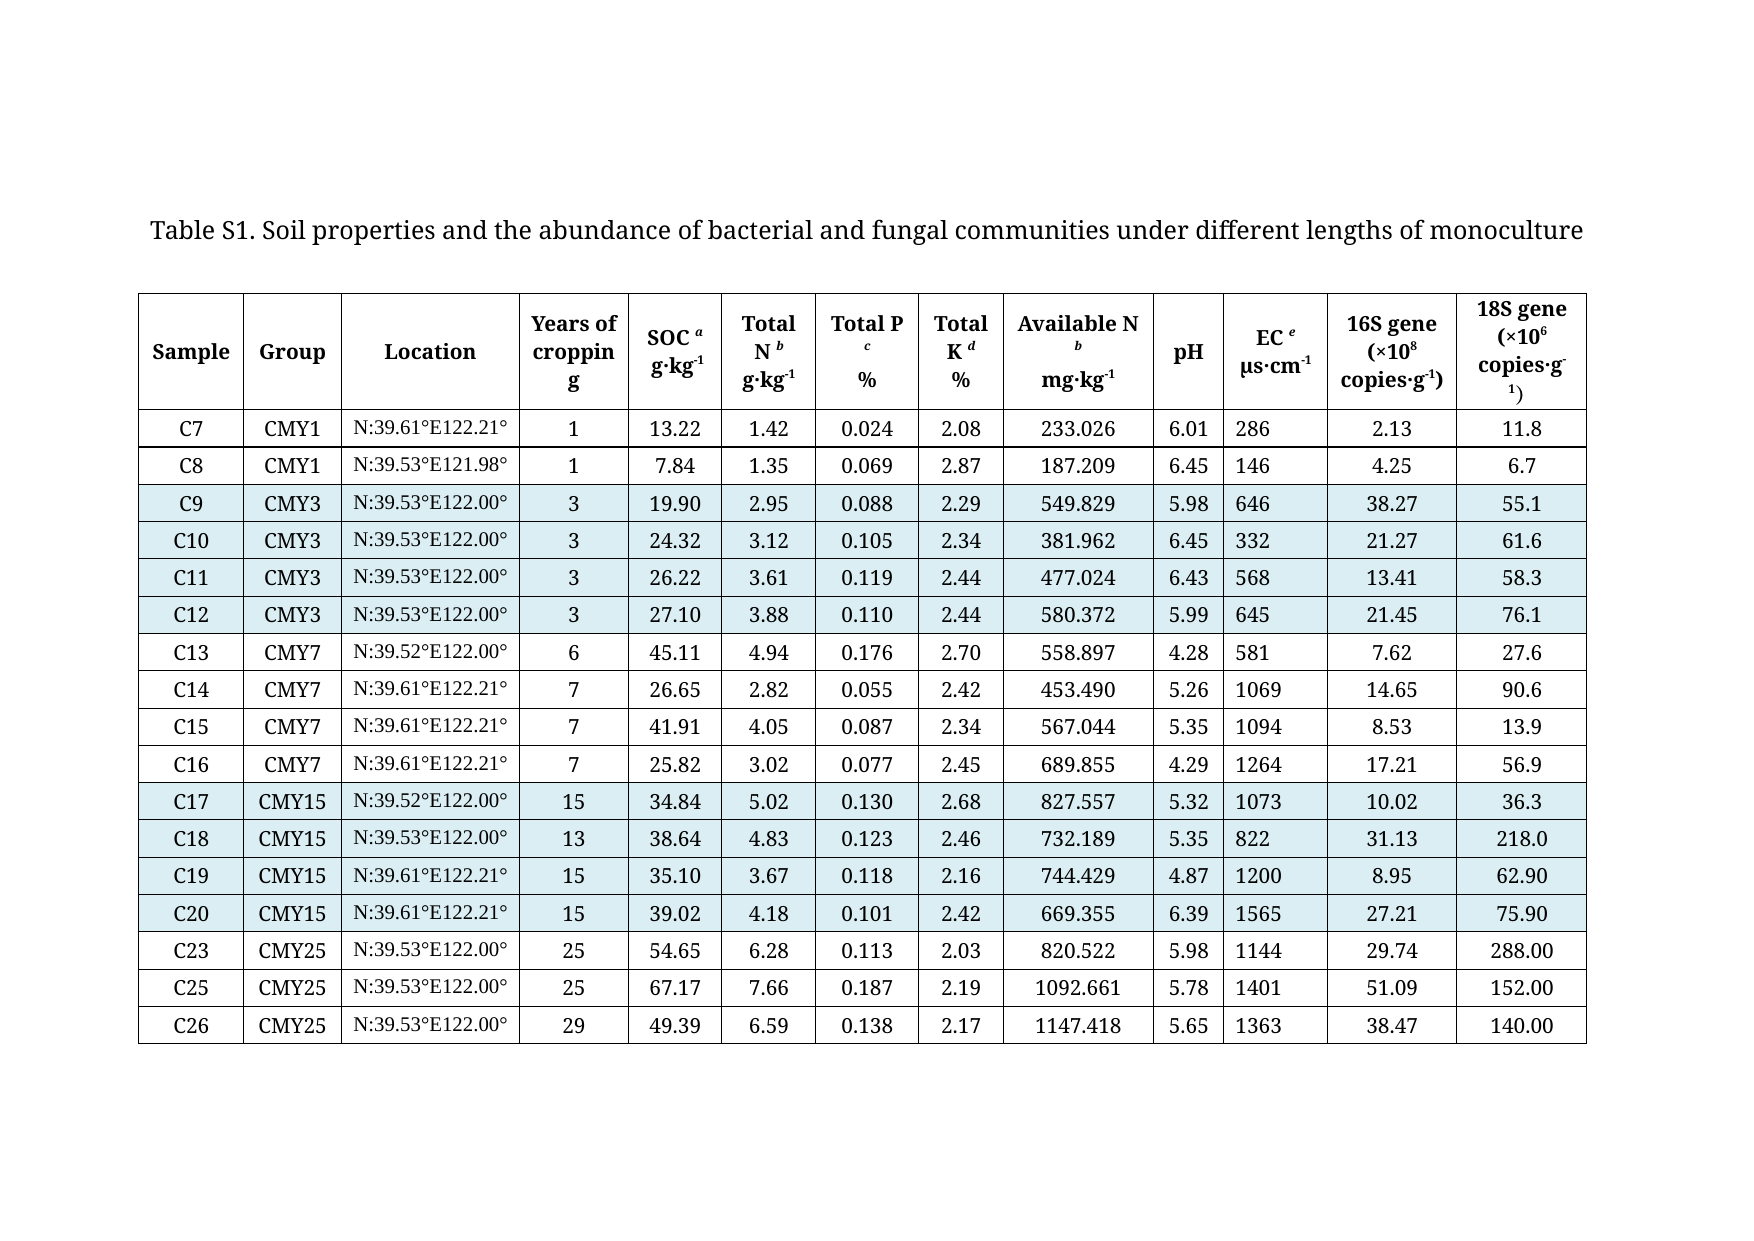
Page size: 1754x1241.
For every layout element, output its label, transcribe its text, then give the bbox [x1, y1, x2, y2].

table_cell C16 [139, 746, 243, 782]
table_cell 51.09 [1328, 970, 1456, 1006]
table_cell 26.65 [629, 671, 721, 707]
table_cell 0.077 [816, 746, 918, 782]
text Table S1. Soil properties and the abundance of bacterial and fungal communities under different lengths of monoculture [150, 196, 1604, 263]
table_header Available N b mg·kg-1 [1004, 294, 1153, 409]
table_cell CMY25 [244, 970, 341, 1006]
table_cell 7 [520, 671, 628, 707]
table_cell 146 [1224, 448, 1327, 484]
table_cell 25 [520, 970, 628, 1006]
table_cell 332 [1224, 522, 1327, 558]
table_cell 6.28 [722, 932, 815, 968]
table_cell 38.27 [1328, 485, 1456, 521]
table_cell C7 [139, 410, 243, 446]
table_cell 4.18 [722, 895, 815, 931]
table_cell 4.25 [1328, 448, 1456, 484]
table_cell 2.34 [919, 522, 1003, 558]
table_cell 0.176 [816, 634, 918, 670]
table_cell 827.557 [1004, 783, 1153, 819]
table_cell 13.22 [629, 410, 721, 446]
table_cell C10 [139, 522, 243, 558]
table_cell 17.21 [1328, 746, 1456, 782]
table_cell 1144 [1224, 932, 1327, 968]
table_cell 0.101 [816, 895, 918, 931]
table_cell 3 [520, 597, 628, 633]
table_cell 558.897 [1004, 634, 1153, 670]
table_cell 6.59 [722, 1007, 815, 1043]
table_cell C17 [139, 783, 243, 819]
table_cell CMY7 [244, 709, 341, 745]
table_cell CMY25 [244, 932, 341, 968]
table_cell 76.1 [1457, 597, 1586, 633]
table_cell 0.187 [816, 970, 918, 1006]
table_cell 0.138 [816, 1007, 918, 1043]
table_cell 4.87 [1154, 858, 1223, 894]
table_cell 6.01 [1154, 410, 1223, 446]
table_header Sample [139, 294, 243, 409]
table_cell C18 [139, 820, 243, 857]
table_cell CMY1 [244, 410, 341, 446]
table_cell 2.13 [1328, 410, 1456, 446]
table_cell 0.130 [816, 783, 918, 819]
table_cell N:39.53°E122.00° [342, 485, 519, 521]
table_cell 61.6 [1457, 522, 1586, 558]
table_cell 2.34 [919, 709, 1003, 745]
table_cell CMY1 [244, 448, 341, 484]
table_header Group [244, 294, 341, 409]
table_cell CMY15 [244, 895, 341, 931]
table_cell N:39.53°E122.00° [342, 522, 519, 558]
table_cell 13 [520, 820, 628, 857]
table_cell C9 [139, 485, 243, 521]
table_cell 1200 [1224, 858, 1327, 894]
table_cell 5.02 [722, 783, 815, 819]
table_cell 580.372 [1004, 597, 1153, 633]
table_cell N:39.61°E122.21° [342, 895, 519, 931]
table_cell CMY7 [244, 634, 341, 670]
table_cell C23 [139, 932, 243, 968]
table_cell 1565 [1224, 895, 1327, 931]
table_cell N:39.52°E122.00° [342, 783, 519, 819]
table_cell 3.88 [722, 597, 815, 633]
table_cell 0.088 [816, 485, 918, 521]
table_cell 6 [520, 634, 628, 670]
table_cell 7.66 [722, 970, 815, 1006]
table_cell N:39.53°E121.98° [342, 448, 519, 484]
table_cell 5.99 [1154, 597, 1223, 633]
table_cell 549.829 [1004, 485, 1153, 521]
table_cell 581 [1224, 634, 1327, 670]
table_cell 67.17 [629, 970, 721, 1006]
table_cell 7.84 [629, 448, 721, 484]
table_cell 24.32 [629, 522, 721, 558]
table_cell 822 [1224, 820, 1327, 857]
table_cell 744.429 [1004, 858, 1153, 894]
table_cell 820.522 [1004, 932, 1153, 968]
table_cell 3.02 [722, 746, 815, 782]
table_cell 0.123 [816, 820, 918, 857]
table_cell CMY7 [244, 671, 341, 707]
table_cell 58.3 [1457, 559, 1586, 596]
table_cell 0.119 [816, 559, 918, 596]
table_cell 11.8 [1457, 410, 1586, 446]
table_cell 3 [520, 522, 628, 558]
table_cell 4.28 [1154, 634, 1223, 670]
table_cell 2.44 [919, 597, 1003, 633]
table_cell N:39.61°E122.21° [342, 746, 519, 782]
table_cell 286 [1224, 410, 1327, 446]
table_cell 2.17 [919, 1007, 1003, 1043]
table_cell 19.90 [629, 485, 721, 521]
table_cell 4.05 [722, 709, 815, 745]
table_cell C25 [139, 970, 243, 1006]
table_cell 2.45 [919, 746, 1003, 782]
table_cell 54.65 [629, 932, 721, 968]
table_cell C12 [139, 597, 243, 633]
table_cell 4.94 [722, 634, 815, 670]
table_cell N:39.53°E122.00° [342, 559, 519, 596]
table_cell 5.65 [1154, 1007, 1223, 1043]
table_cell 3 [520, 485, 628, 521]
table_cell 62.90 [1457, 858, 1586, 894]
table_cell N:39.53°E122.00° [342, 597, 519, 633]
table_cell 1073 [1224, 783, 1327, 819]
table_cell 2.19 [919, 970, 1003, 1006]
table_cell 5.98 [1154, 932, 1223, 968]
table_cell 689.855 [1004, 746, 1153, 782]
table_cell 477.024 [1004, 559, 1153, 596]
table_cell 2.42 [919, 895, 1003, 931]
table_cell 1363 [1224, 1007, 1327, 1043]
table_cell N:39.53°E122.00° [342, 970, 519, 1006]
table_cell 3.61 [722, 559, 815, 596]
table_cell 6.45 [1154, 522, 1223, 558]
table_cell N:39.61°E122.21° [342, 410, 519, 446]
table_cell 5.78 [1154, 970, 1223, 1006]
table_cell 0.118 [816, 858, 918, 894]
table_cell 5.98 [1154, 485, 1223, 521]
table_cell 4.83 [722, 820, 815, 857]
table_cell 2.29 [919, 485, 1003, 521]
table_cell 15 [520, 783, 628, 819]
table_cell 15 [520, 858, 628, 894]
table_cell 7.62 [1328, 634, 1456, 670]
table_cell 13.41 [1328, 559, 1456, 596]
table_cell 41.91 [629, 709, 721, 745]
table_cell C14 [139, 671, 243, 707]
table_cell 6.7 [1457, 448, 1586, 484]
table_cell 8.53 [1328, 709, 1456, 745]
table_cell N:39.61°E122.21° [342, 858, 519, 894]
table_cell 140.00 [1457, 1007, 1586, 1043]
table_cell 75.90 [1457, 895, 1586, 931]
table_cell 187.209 [1004, 448, 1153, 484]
table_cell 39.02 [629, 895, 721, 931]
table_cell CMY15 [244, 783, 341, 819]
table_cell 6.45 [1154, 448, 1223, 484]
table_cell 2.68 [919, 783, 1003, 819]
table_cell 0.055 [816, 671, 918, 707]
table_cell CMY7 [244, 746, 341, 782]
table_cell 0.105 [816, 522, 918, 558]
table_cell C26 [139, 1007, 243, 1043]
table_cell 1 [520, 410, 628, 446]
table_cell 732.189 [1004, 820, 1153, 857]
table_cell 27.21 [1328, 895, 1456, 931]
table_header Total K d % [919, 294, 1003, 409]
table_header EC e µs·cm-1 [1224, 294, 1327, 409]
table_cell 36.3 [1457, 783, 1586, 819]
table_cell 6.43 [1154, 559, 1223, 596]
table_cell 5.26 [1154, 671, 1223, 707]
table_cell 2.16 [919, 858, 1003, 894]
table_cell 7 [520, 709, 628, 745]
table_cell 2.42 [919, 671, 1003, 707]
table_cell 669.355 [1004, 895, 1153, 931]
table_cell 2.08 [919, 410, 1003, 446]
table_cell 7 [520, 746, 628, 782]
table_header Years of cropping [520, 294, 628, 409]
table_cell 5.35 [1154, 820, 1223, 857]
table_cell 14.65 [1328, 671, 1456, 707]
table_cell 645 [1224, 597, 1327, 633]
table_header Total P c % [816, 294, 918, 409]
table_cell 15 [520, 895, 628, 931]
table_cell C15 [139, 709, 243, 745]
table_cell 1.35 [722, 448, 815, 484]
table_cell 1401 [1224, 970, 1327, 1006]
table_cell 38.47 [1328, 1007, 1456, 1043]
table_cell 1069 [1224, 671, 1327, 707]
table_cell N:39.53°E122.00° [342, 1007, 519, 1043]
table_cell CMY15 [244, 858, 341, 894]
table_cell 288.00 [1457, 932, 1586, 968]
table_cell 0.113 [816, 932, 918, 968]
table_cell CMY25 [244, 1007, 341, 1043]
table_cell 27.10 [629, 597, 721, 633]
table_cell 8.95 [1328, 858, 1456, 894]
table_cell 0.087 [816, 709, 918, 745]
table_cell 3.67 [722, 858, 815, 894]
table_cell CMY15 [244, 820, 341, 857]
table_cell 26.22 [629, 559, 721, 596]
table_header 18S gene (×106 copies·g-1） [1457, 294, 1586, 409]
table_cell 381.962 [1004, 522, 1153, 558]
table_cell N:39.52°E122.00° [342, 634, 519, 670]
table_cell 2.95 [722, 485, 815, 521]
table_cell 35.10 [629, 858, 721, 894]
table_cell 2.44 [919, 559, 1003, 596]
table_cell 2.03 [919, 932, 1003, 968]
table_cell 21.45 [1328, 597, 1456, 633]
table_cell 90.6 [1457, 671, 1586, 707]
table_cell 1264 [1224, 746, 1327, 782]
table_cell 2.46 [919, 820, 1003, 857]
table_cell 13.9 [1457, 709, 1586, 745]
table_cell CMY3 [244, 597, 341, 633]
table_cell 453.490 [1004, 671, 1153, 707]
table_cell 45.11 [629, 634, 721, 670]
table_cell 10.02 [1328, 783, 1456, 819]
table_cell 29.74 [1328, 932, 1456, 968]
table_cell N:39.53°E122.00° [342, 820, 519, 857]
table_cell 34.84 [629, 783, 721, 819]
table_header SOC a g·kg-1 [629, 294, 721, 409]
table_cell 233.026 [1004, 410, 1153, 446]
table_cell N:39.61°E122.21° [342, 671, 519, 707]
table_cell 1.42 [722, 410, 815, 446]
table_cell C19 [139, 858, 243, 894]
table_cell 38.64 [629, 820, 721, 857]
table_cell 0.024 [816, 410, 918, 446]
table_header 16S gene (×108 copies·g-1) [1328, 294, 1456, 409]
table_cell 6.39 [1154, 895, 1223, 931]
table_cell 2.70 [919, 634, 1003, 670]
table_cell 1147.418 [1004, 1007, 1153, 1043]
table_cell CMY3 [244, 522, 341, 558]
table_cell 25.82 [629, 746, 721, 782]
table_cell 55.1 [1457, 485, 1586, 521]
table_cell 2.82 [722, 671, 815, 707]
table_cell 5.35 [1154, 709, 1223, 745]
table_cell C11 [139, 559, 243, 596]
table_cell 567.044 [1004, 709, 1153, 745]
table_cell C8 [139, 448, 243, 484]
table_cell 1094 [1224, 709, 1327, 745]
table_cell 49.39 [629, 1007, 721, 1043]
table_cell 31.13 [1328, 820, 1456, 857]
table_cell N:39.53°E122.00° [342, 932, 519, 968]
table_cell 1092.661 [1004, 970, 1153, 1006]
table_cell 21.27 [1328, 522, 1456, 558]
table_header Total N b g·kg-1 [722, 294, 815, 409]
table_cell 27.6 [1457, 634, 1586, 670]
table_cell CMY3 [244, 559, 341, 596]
table_header Location [342, 294, 519, 409]
table_cell 1 [520, 448, 628, 484]
table_cell 5.32 [1154, 783, 1223, 819]
table_cell C20 [139, 895, 243, 931]
table_cell 3.12 [722, 522, 815, 558]
table_cell 568 [1224, 559, 1327, 596]
table_cell N:39.61°E122.21° [342, 709, 519, 745]
table_header pH [1154, 294, 1223, 409]
table_cell 0.110 [816, 597, 918, 633]
table_cell 4.29 [1154, 746, 1223, 782]
table_cell CMY3 [244, 485, 341, 521]
table_cell C13 [139, 634, 243, 670]
table_cell 29 [520, 1007, 628, 1043]
table_cell 56.9 [1457, 746, 1586, 782]
table_cell 152.00 [1457, 970, 1586, 1006]
table_cell 646 [1224, 485, 1327, 521]
table_cell 0.069 [816, 448, 918, 484]
table_cell 218.0 [1457, 820, 1586, 857]
table_cell 2.87 [919, 448, 1003, 484]
table_cell 25 [520, 932, 628, 968]
table_cell 3 [520, 559, 628, 596]
